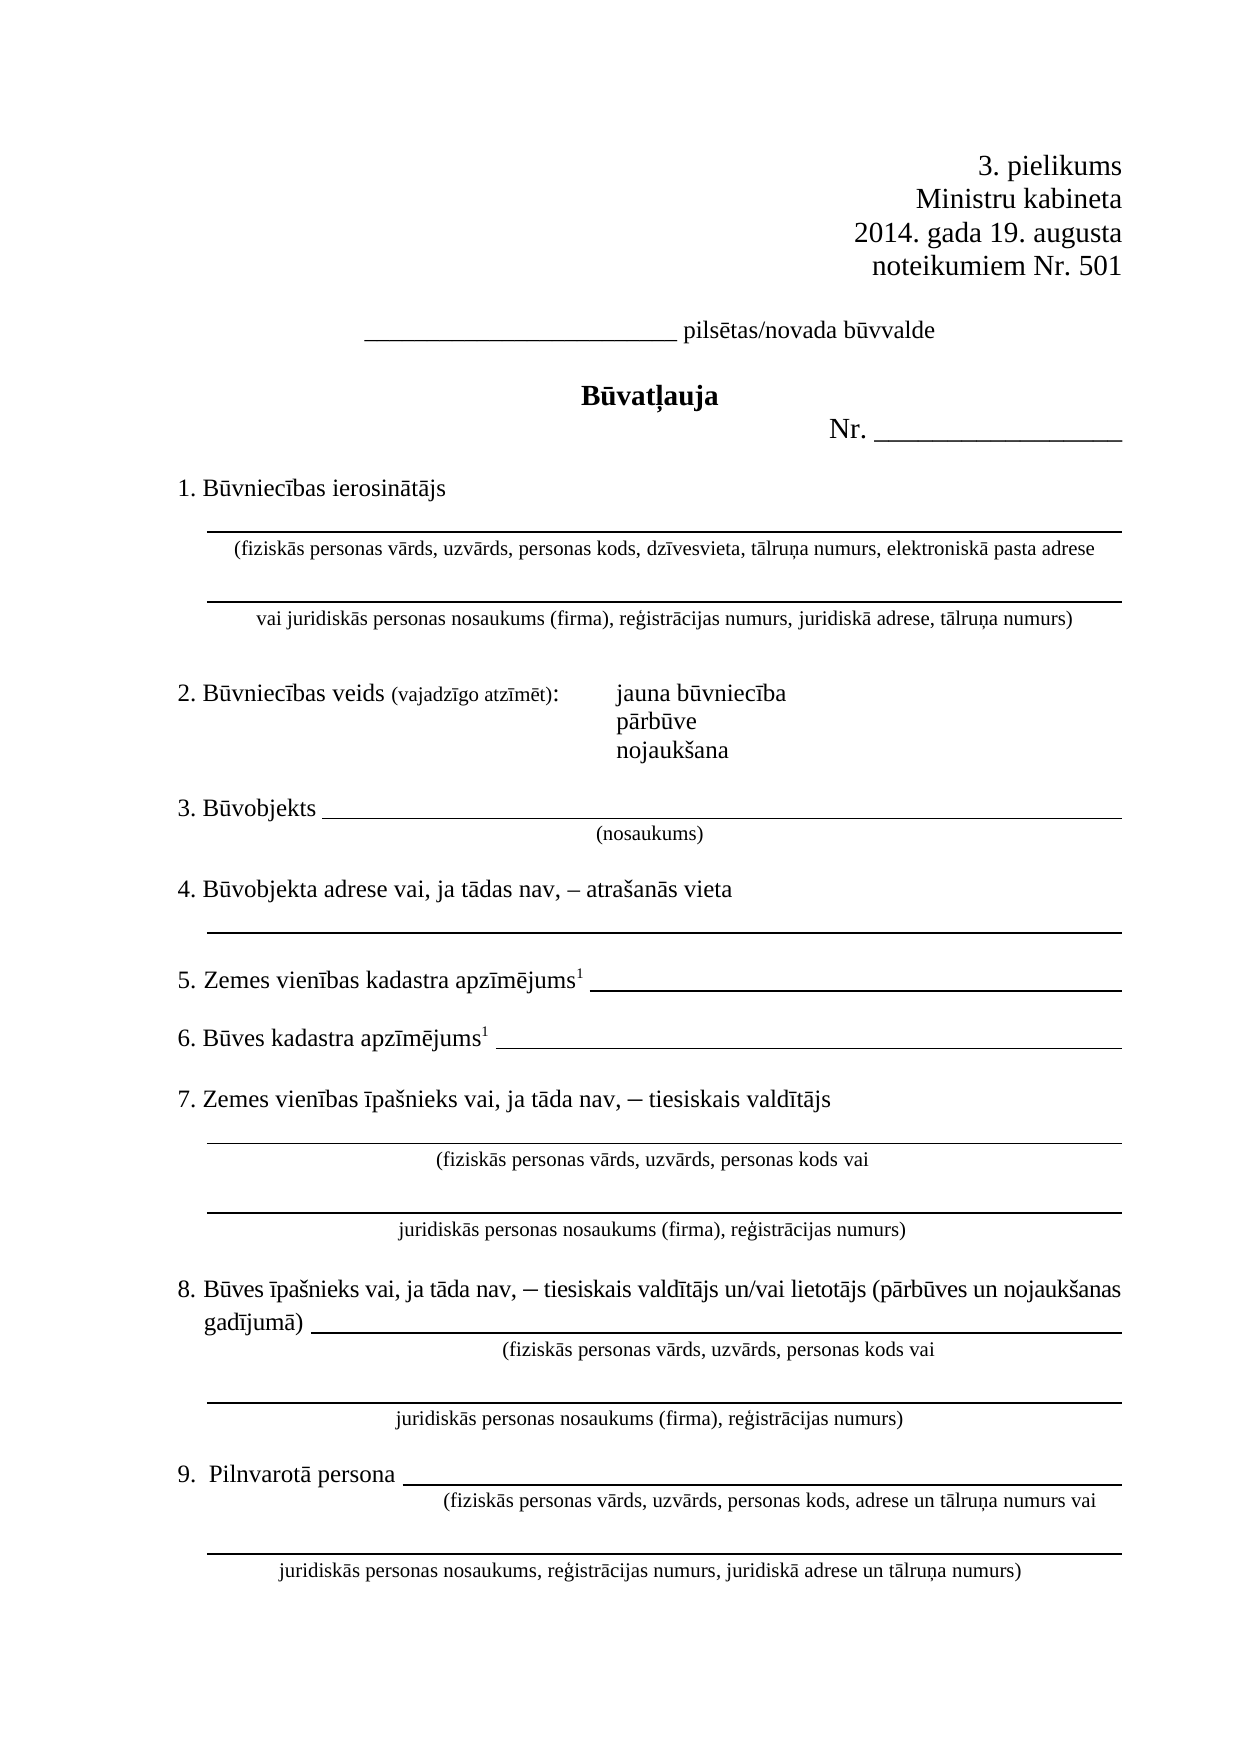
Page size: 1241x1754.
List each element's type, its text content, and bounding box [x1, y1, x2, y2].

text juridiskās personas nosaukums, reģistrācijas numurs, juridiskā adrese un tālruņa numurs) [177, 1557, 1123, 1582]
text 2. Būvniecības veids (vajadzīgo atzīmēt):  jauna būvniecība [177, 678, 1122, 706]
text Ministru kabineta [177, 181, 1122, 215]
text _________________________ pilsētas/novada būvvalde [177, 315, 1122, 344]
text 6. Būves kadastra apzīmējums1 [177, 1023, 1122, 1051]
text juridiskās personas nosaukums (firma), reģistrācijas numurs) [177, 1217, 1122, 1241]
text 3. pielikums [927, 148, 1122, 181]
text 9. Pilnvarotā persona [177, 1459, 1122, 1488]
text 2014. gada 19. augusta [177, 215, 1122, 248]
text  pārbūve [177, 706, 1122, 735]
text 7. Zemes vienības īpašnieks vai, ja tāda nav, – tiesiskais valdītājs [177, 1080, 1122, 1114]
text 4. Būvobjekta adrese vai, ja tādas nav, – atrašanās vieta [177, 874, 1122, 903]
text (fiziskās personas vārds, uzvārds, personas kods, adrese un tālruņa numurs vai [177, 1488, 1122, 1512]
text 3. Būvobjekts [177, 793, 1122, 821]
text Nr. _________________ [177, 411, 1122, 445]
text noteikumiem Nr. 501 [177, 248, 1122, 282]
text 5. Zemes vienības kadastra apzīmējums1 [177, 965, 1122, 994]
text (fiziskās personas vārds, uzvārds, personas kods vai [177, 1147, 1122, 1171]
text (fiziskās personas vārds, uzvārds, personas kods, dzīvesvieta, tālruņa numurs, elektroniskā pasta adrese [177, 536, 1122, 560]
text (nosaukums) [177, 821, 1122, 845]
text  nojaukšana [177, 735, 1122, 764]
text vai juridiskās personas nosaukums (firma), reģistrācijas numurs, juridiskā adrese, tālruņa numurs) [177, 605, 1122, 629]
text 8. Būves īpašnieks vai, ja tāda nav, – tiesiskais valdītājs un/vai lietotājs (pārbūves un nojaukšanas gadījumā) [177, 1270, 1122, 1337]
text 1. Būvniecības ierosinātājs [177, 473, 1122, 502]
text Būvatļauja [177, 378, 1122, 411]
text juridiskās personas nosaukums (firma), reģistrācijas numurs) [177, 1406, 1122, 1430]
text (fiziskās personas vārds, uzvārds, personas kods vai [177, 1337, 1122, 1361]
